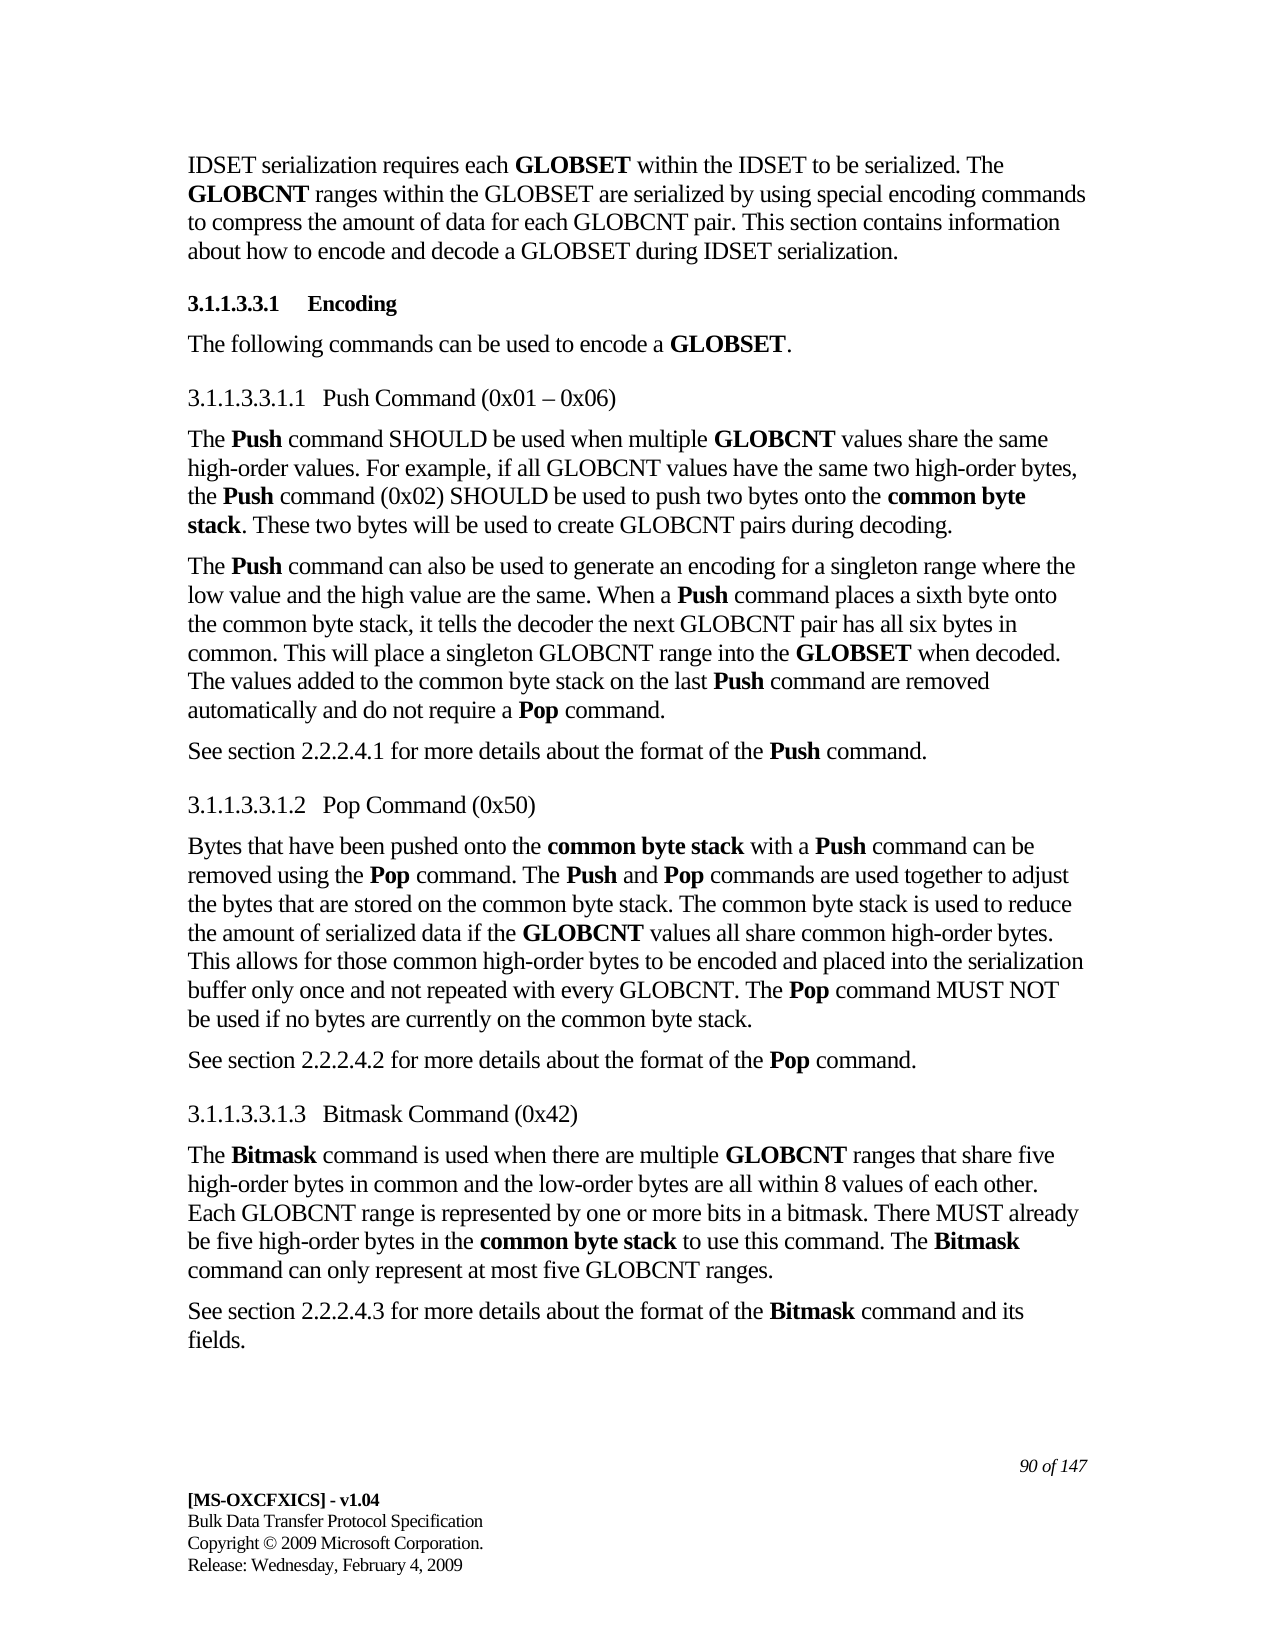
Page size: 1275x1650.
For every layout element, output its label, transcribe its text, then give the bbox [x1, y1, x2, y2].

subtitle Push Command (0x01 – 0x06) [187, 383, 1087, 411]
text The Bitmask command is used when there are multiple GLOBCNT ranges that share five high-order bytes in common and the low-order bytes are all within 8 values of each other. Each GLOBCNT range is represented by one or more bits in a bitmask. There MUST already be five high-order bytes in the common byte stack to use this command. The Bitmask command can only represent at most five GLOBCNT ranges. [187, 1140, 1087, 1284]
text See section 2.2.2.4.3 for more details about the format of the Bitmask command and its fields. [187, 1296, 1087, 1354]
subtitle Pop Command (0x50) [187, 790, 1087, 819]
subtitle Encoding [187, 290, 1087, 316]
text The following commands can be used to encode a GLOBSET. [187, 329, 1087, 358]
text The Push command SHOULD be used when multiple GLOBCNT values share the same high-order values. For example, if all GLOBCNT values have the same two high-order bytes, the Push command (0x02) SHOULD be used to push two bytes onto the common byte stack. These two bytes will be used to create GLOBCNT pairs during decoding. [187, 424, 1087, 539]
text Bytes that have been pushed onto the common byte stack with a Push command can be removed using the Pop command. The Push and Pop commands are used together to adjust the bytes that are stored on the common byte stack. The common byte stack is used to reduce the amount of serialized data if the GLOBCNT values all share common high-order bytes. This allows for those common high-order bytes to be encoded and placed into the serialization buffer only once and not repeated with every GLOBCNT. The Pop command MUST NOT be used if no bytes are currently on the common byte stack. [187, 831, 1087, 1033]
text See section 2.2.2.4.2 for more details about the format of the Pop command. [187, 1045, 1087, 1074]
subtitle Bitmask Command (0x42) [187, 1099, 1087, 1128]
text The Push command can also be used to generate an encoding for a singleton range where the low value and the high value are the same. When a Push command places a sixth byte onto the common byte stack, it tells the decoder the next GLOBCNT pair has all six bytes in common. This will place a singleton GLOBCNT range into the GLOBSET when decoded. The values added to the common byte stack on the last Push command are removed automatically and do not require a Pop command. [187, 551, 1087, 724]
text See section 2.2.2.4.1 for more details about the format of the Push command. [187, 736, 1087, 765]
text IDSET serialization requires each GLOBSET within the IDSET to be serialized. The GLOBCNT ranges within the GLOBSET are serialized by using special encoding commands to compress the amount of data for each GLOBCNT pair. This section contains information about how to encode and decode a GLOBSET during IDSET serialization. [187, 150, 1087, 265]
